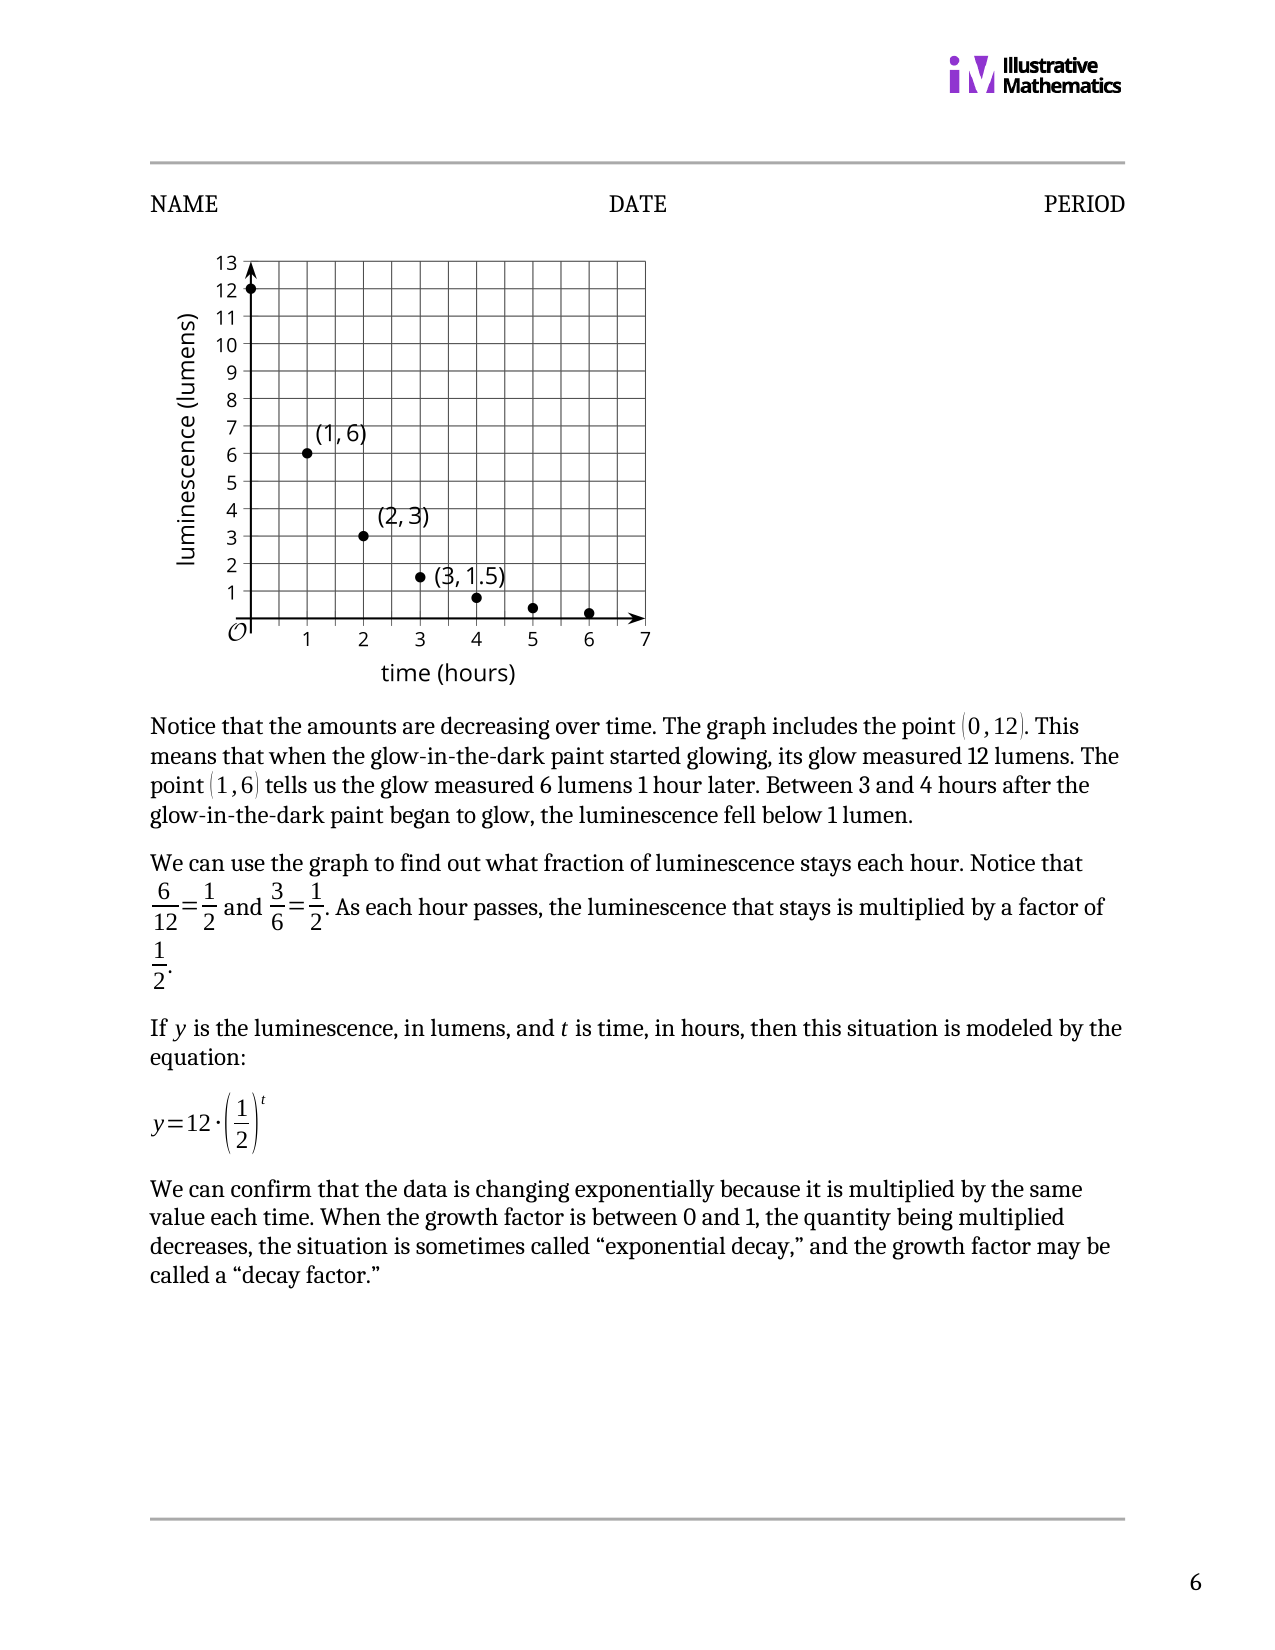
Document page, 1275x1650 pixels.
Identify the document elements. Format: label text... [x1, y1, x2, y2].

text We can use the graph to find out what fraction of luminescence stays each hour. Notice that and . As each hour passes, the luminescence that stays is multiplied by a factor of . [150, 848, 1125, 995]
text Notice that the amounts are decreasing over time. The graph includes the point . This means that when the glow-in-the-dark paint started glowing, its glow measured 12 lumens. The point tells us the glow measured 6 lumens 1 hour later. Between 3 and 4 hours after the glow-in-the-dark paint began to glow, the luminescence fell below 1 lumen. [150, 711, 1125, 830]
text If is the luminescence, in lumens, and is time, in hours, then this situation is modeled by the equation: [150, 1014, 1125, 1071]
text We can confirm that the data is changing exponentially because it is multiplied by the same value each time. When the growth factor is between 0 and 1, the quantity being multiplied decreases, the situation is sometimes called “exponential decay,” and the growth factor may be called a “decay factor.” [150, 1174, 1125, 1289]
picture [949, 55, 1121, 93]
picture [168, 247, 659, 693]
